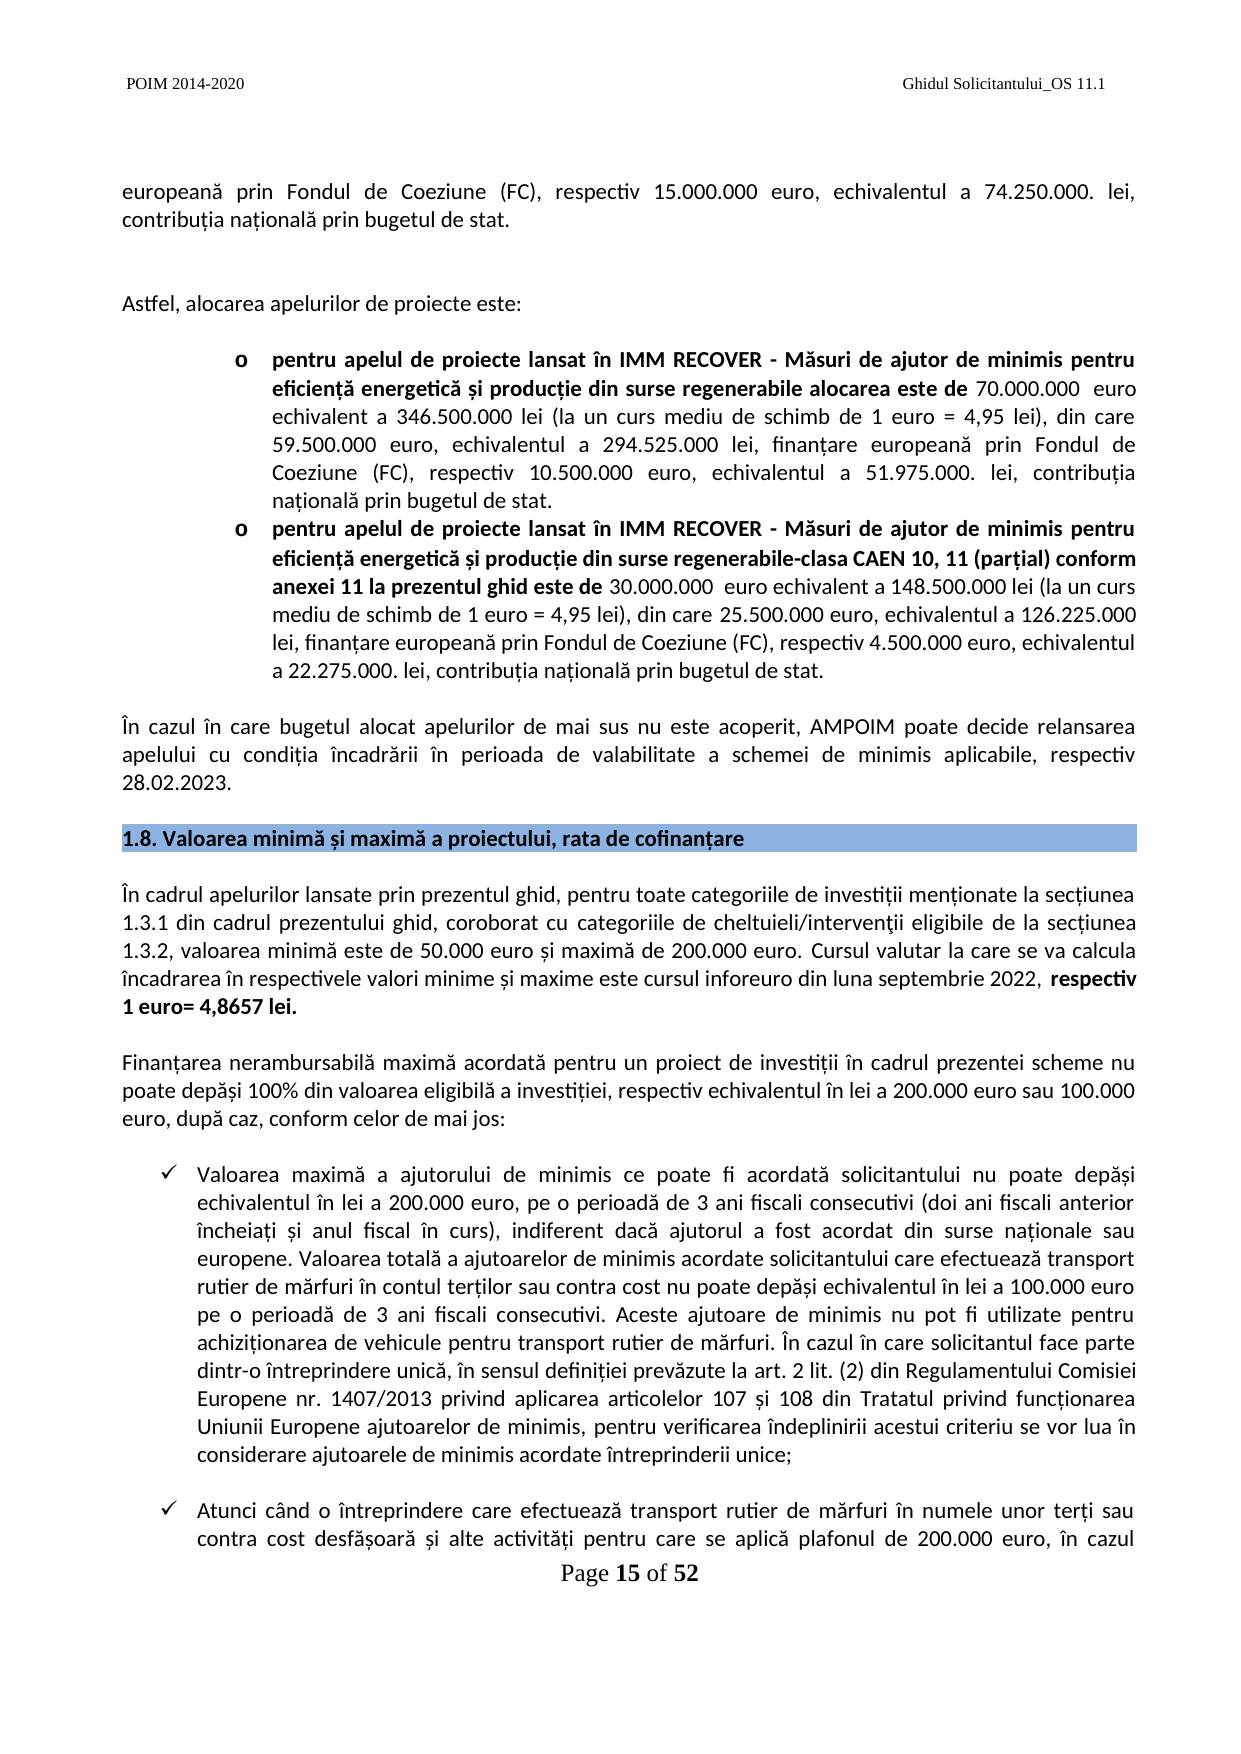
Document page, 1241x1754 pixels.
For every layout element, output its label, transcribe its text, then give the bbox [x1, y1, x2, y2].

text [122, 177, 1137, 233]
subtitle 1.8. Valoarea minimă şi maximă a proiectului, rata de cofinanţare [122, 824, 1137, 852]
list pentru apelul de proiecte lansat în IMM RECOVER - Măsuri de ajutor de minimis pentru eficiență energetică și producție din surse regenerabile-clasa CAEN 10, 11 (parțial) conform anexei 11 la prezentul ghid este de 30.000.000 euro echivalent a 148.500.000 lei (la un curs mediu de schimb de 1 euro = 4,95 lei), din care 25.500.000 euro, echivalentul a 126.225.000 lei, finanțare europeană prin Fondul de Coeziune (FC), respectiv 4.500.000 euro, echivalentul a 22.275.000. lei, contribuția națională prin bugetul de stat. [234, 514, 1137, 684]
list pentru apelul de proiecte lansat în IMM RECOVER - Măsuri de ajutor de minimis pentru eficiență energetică și producție din surse regenerabile alocarea este de 70.000.000 euro echivalent a 346.500.000 lei (la un curs mediu de schimb de 1 euro = 4,95 lei), din care 59.500.000 euro, echivalentul a 294.525.000 lei, finanțare europeană prin Fondul de Coeziune (FC), respectiv 10.500.000 euro, echivalentul a 51.975.000. lei, contribuția națională prin bugetul de stat. [234, 345, 1137, 514]
text Astfel, alocarea apelurilor de proiecte este: [122, 289, 1137, 317]
text În cazul în care bugetul alocat apelurilor de mai sus nu este acoperit, AMPOIM poate decide relansarea apelului cu condiția încadrării în perioada de valabilitate a schemei de minimis aplicabile, respectiv 28.02.2023. [122, 712, 1137, 796]
text În cadrul apelurilor lansate prin prezentul ghid, pentru toate categoriile de investiții menționate la secțiunea 1.3.1 din cadrul prezentului ghid, coroborat cu categoriile de cheltuieli/intervenţii eligibile de la secțiunea 1.3.2, valoarea minimă este de 50.000 euro și maximă de 200.000 euro. Cursul valutar la care se va calcula încadrarea în respectivele valori minime și maxime este cursul inforeuro din luna septembrie 2022, respectiv 1 euro= 4,8657 lei. [122, 880, 1137, 1020]
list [159, 1496, 1137, 1552]
list Valoarea maximă a ajutorului de minimis ce poate fi acordată solicitantului nu poate depăși echivalentul în lei a 200.000 euro, pe o perioadă de 3 ani fiscali consecutivi (doi ani fiscali anterior încheiați și anul fiscal în curs), indiferent dacă ajutorul a fost acordat din surse naționale sau europene. Valoarea totală a ajutoarelor de minimis acordate solicitantului care efectuează transport rutier de mărfuri în contul terților sau contra cost nu poate depăși echivalentul în lei a 100.000 euro pe o perioadă de 3 ani fiscali consecutivi. Aceste ajutoare de minimis nu pot fi utilizate pentru achiziționarea de vehicule pentru transport rutier de mărfuri. În cazul în care solicitantul face parte dintr-o întreprindere unică, în sensul definiției prevăzute la art. 2 lit. (2) din Regulamentului Comisiei Europene nr. 1407/2013 privind aplicarea articolelor 107 și 108 din Tratatul privind funcționarea Uniunii Europene ajutoarelor de minimis, pentru verificarea îndeplinirii acestui criteriu se vor lua în considerare ajutoarele de minimis acordate întreprinderii unice; [159, 1160, 1137, 1468]
text Finanțarea nerambursabilă maximă acordată pentru un proiect de investiții în cadrul prezentei scheme nu poate depăși 100% din valoarea eligibilă a investiției, respectiv echivalentul în lei a 200.000 euro sau 100.000 euro, după caz, conform celor de mai jos: [122, 1048, 1137, 1132]
